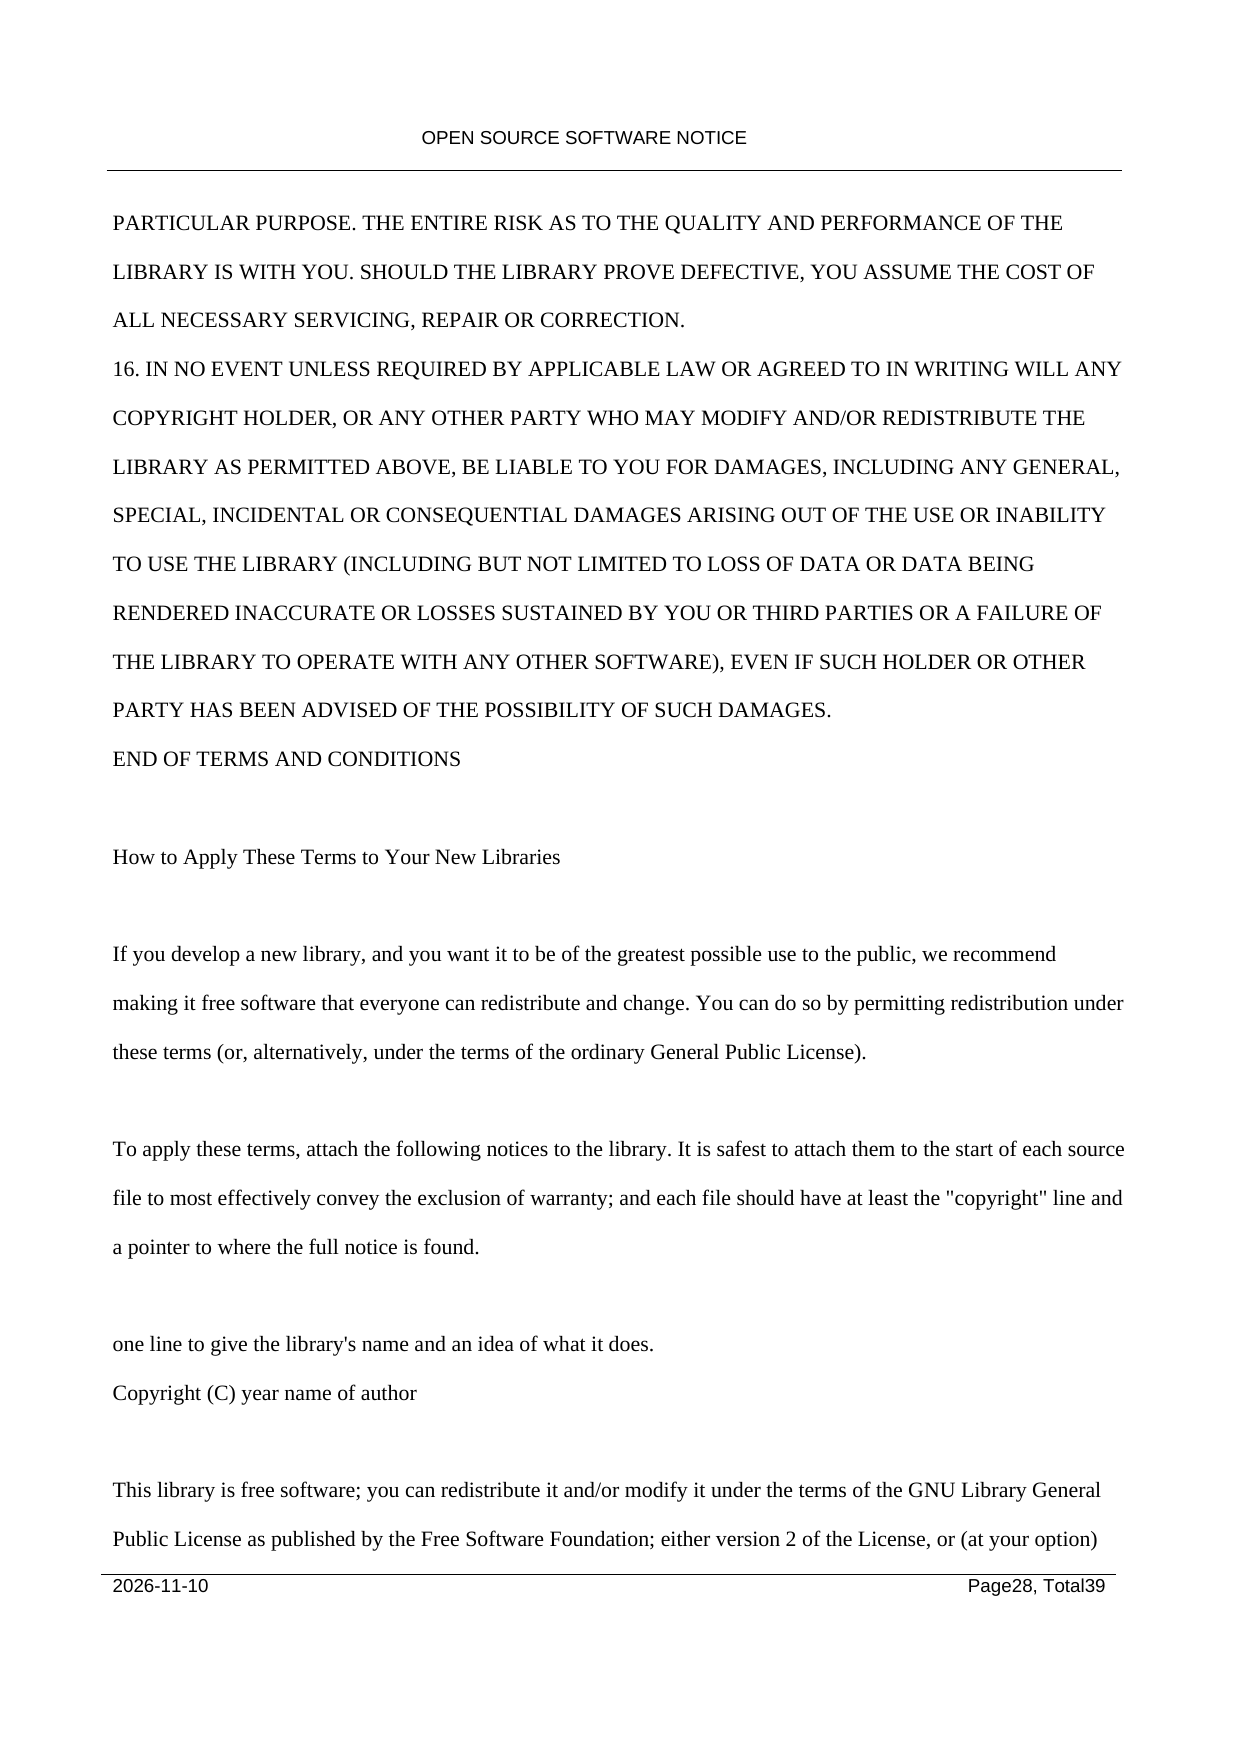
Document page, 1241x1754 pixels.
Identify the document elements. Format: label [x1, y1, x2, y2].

text [112, 206, 1128, 1555]
